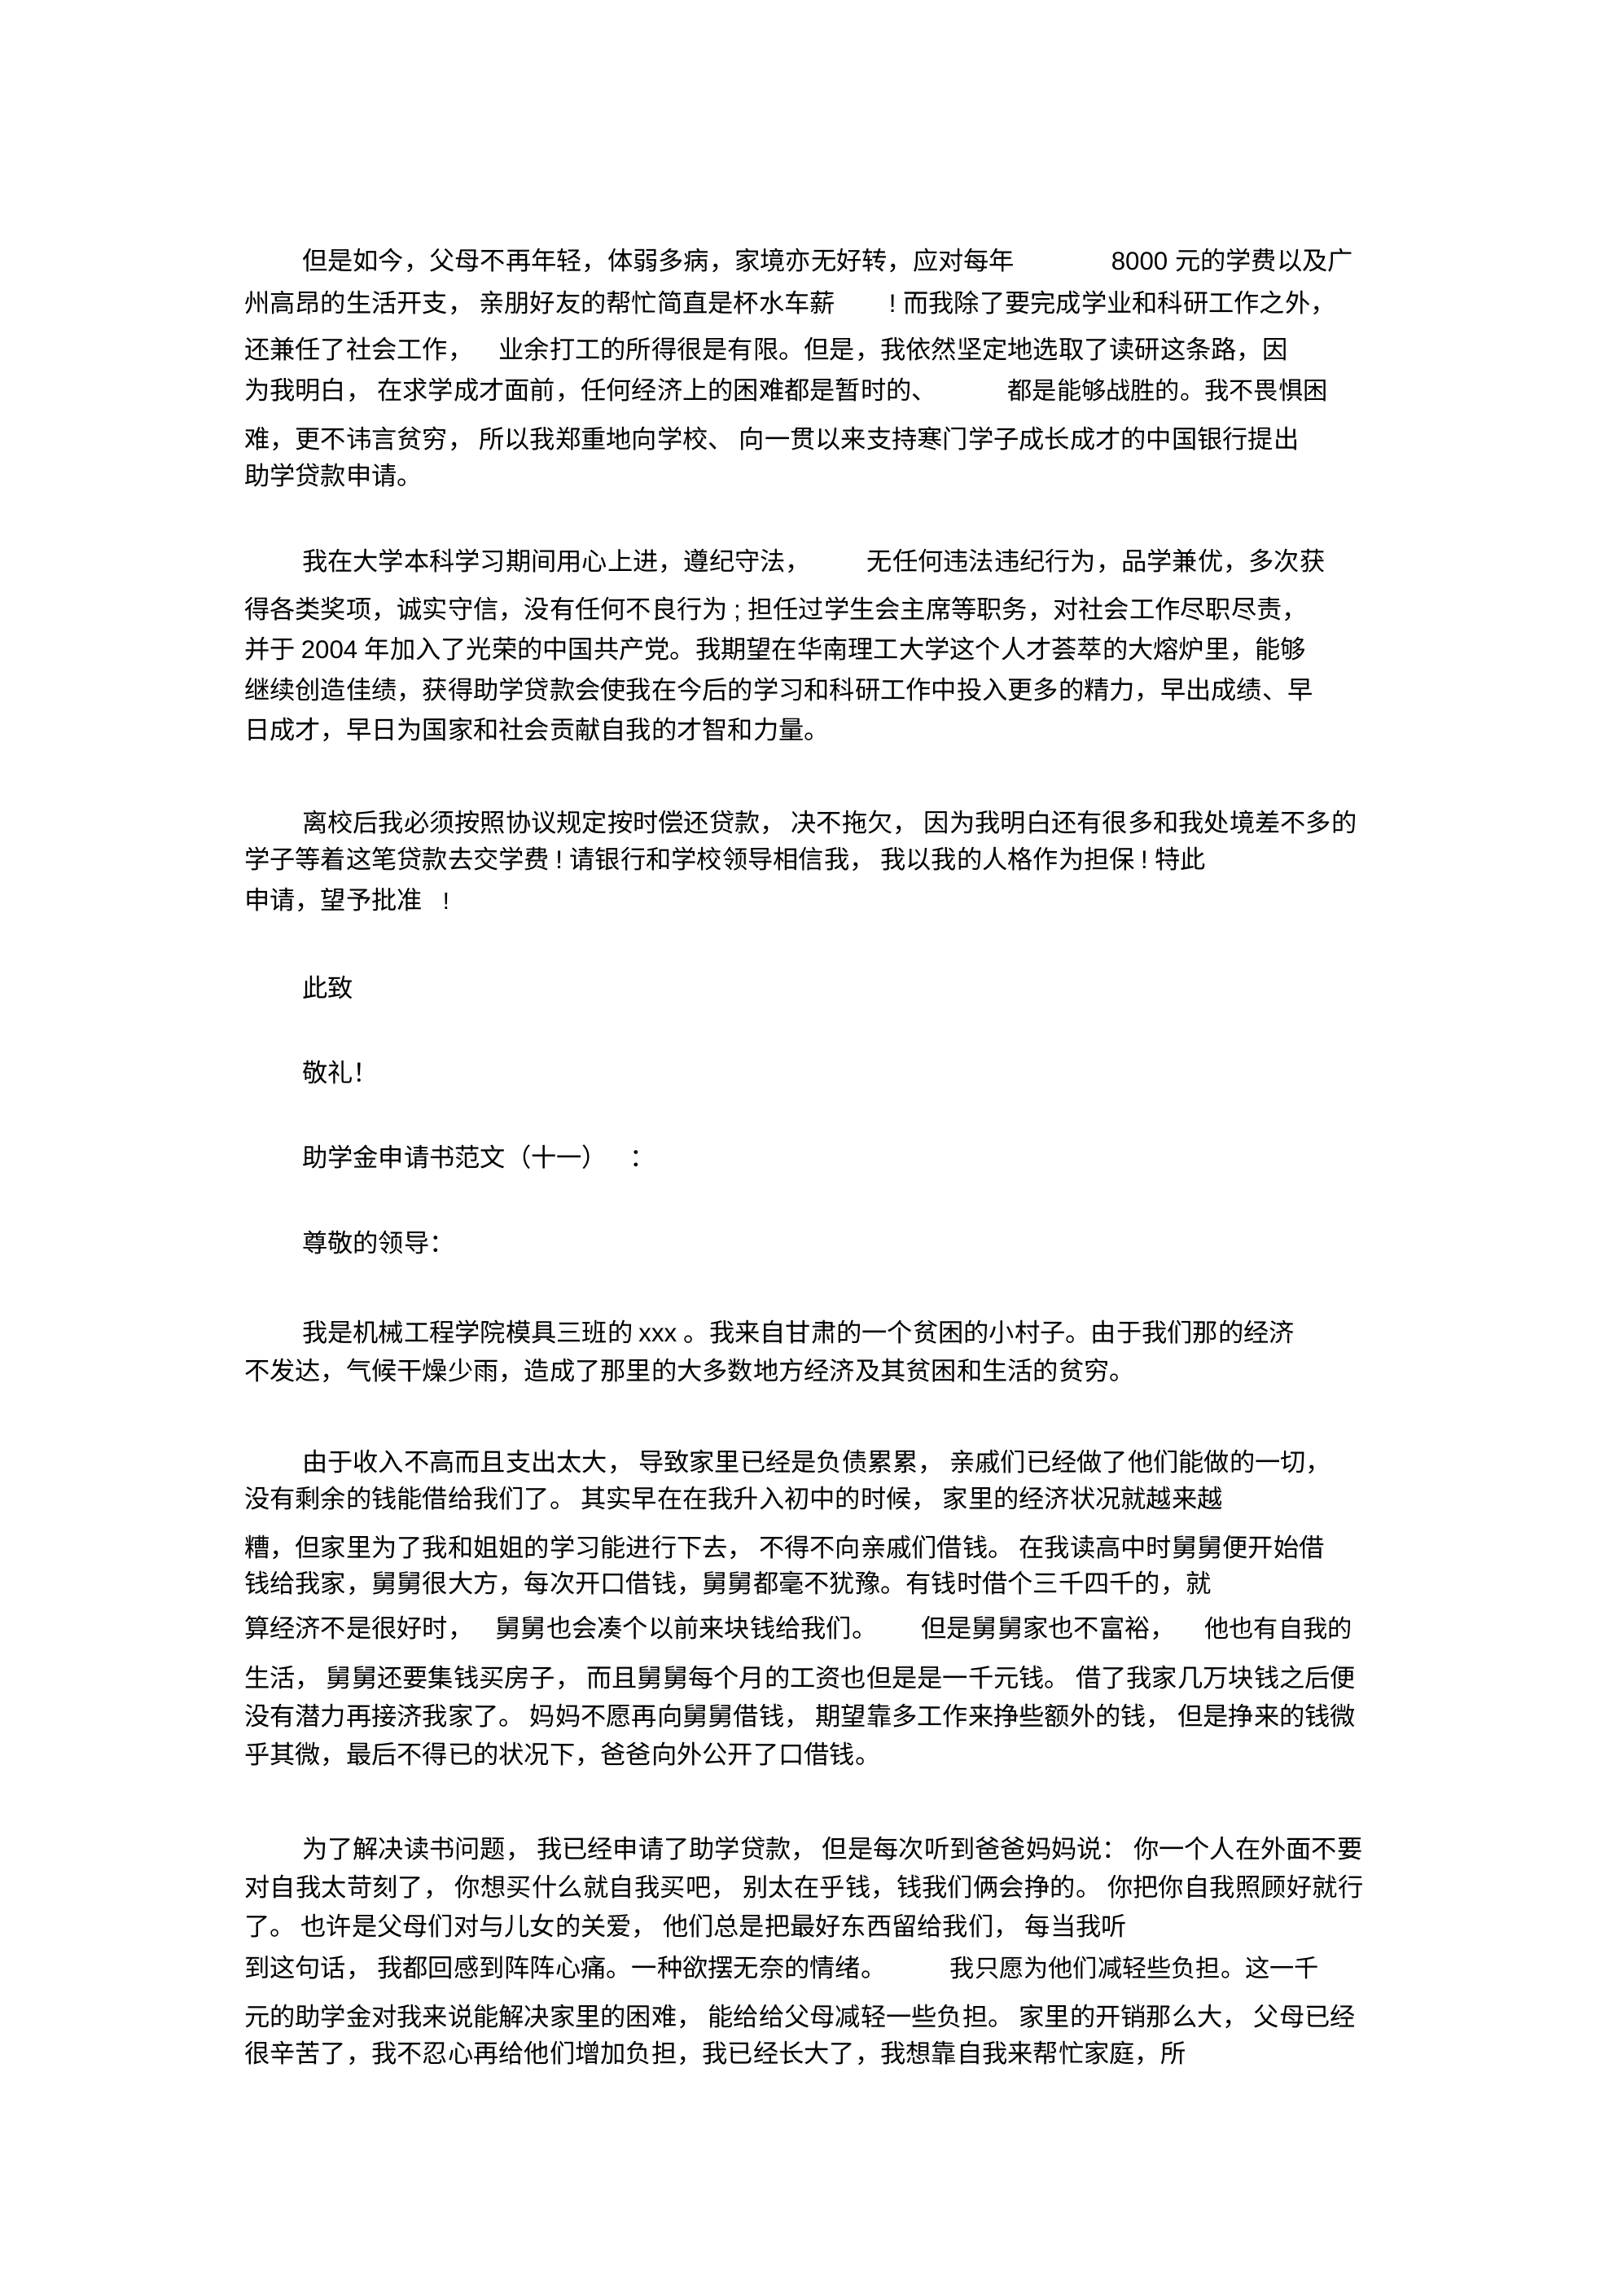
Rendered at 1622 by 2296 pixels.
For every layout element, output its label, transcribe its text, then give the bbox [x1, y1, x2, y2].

text 我是机械工程学院模具三班的 xxx 。我来自甘肃的一个贫困的小村子。由于我们那的经济不发达，气候干燥少雨，造成了那里的大多数地方经济及其贫困和生活的贫穷。 [244, 1312, 1311, 1387]
text 算经济不是很好时， 舅舅也会凑个以前来块钱给我们。 但是舅舅家也不富裕， 他也有自我的 [244, 1614, 1500, 1644]
text 尊敬的领导： [302, 1229, 1500, 1258]
text 州高昂的生活开支， 亲朋好友的帮忙简直是杯水车薪 ! 而我除了要完成学业和科研工作之外， [244, 287, 1500, 318]
text 我在大学本科学习期间用心上进，遵纪守法， 无任何违法违纪行为，品学兼优，多次获 [302, 547, 1500, 577]
text 糟，但家里为了我和姐姐的学习能进行下去， 不得不向亲戚们借钱。 在我读高中时舅舅便开始借钱给我家，舅舅很大方，每次开口借钱，舅舅都毫不犹豫。有钱时借个三千四千的，就 [244, 1528, 1345, 1600]
text 此致 [302, 974, 1500, 1003]
text 离校后我必须按照协议规定按时偿还贷款， 决不拖欠， 因为我明白还有很多和我处境差不多的学子等着这笔贷款去交学费 ! 请银行和学校领导相信我， 我以我的人格作为担保 ! 特此 [244, 802, 1370, 876]
text 难，更不讳言贫穷， 所以我郑重地向学校、 向一贯以来支持寒门学子成长成才的中国银行提出助学贷款申请。 [244, 419, 1311, 492]
text 得各类奖项，诚实守信，没有任何不良行为 ; 担任过学生会主席等职务，对社会工作尽职尽责，并于 2004 年加入了光荣的中国共产党。我期望在华南理工大学这个人才荟萃的大熔炉里，能够继续创造佳绩，获得助学贷款会使我在今后的学习和科研工作中投入更多的精力，早出成绩、早日成才，早日为国家和社会贡献自我的才智和力量。 [244, 586, 1313, 747]
text 助学金申请书范文（十一） ： [302, 1144, 1500, 1173]
text 申请，望予批准 ! [244, 885, 1500, 915]
text 为我明白， 在求学成才面前，任何经济上的困难都是暂时的、 都是能够战胜的。我不畏惧困 [244, 376, 1500, 405]
text 元的助学金对我来说能解决家里的困难， 能给给父母减轻一些负担。 家里的开销那么大， 父母已经很辛苦了，我不忍心再给他们增加负担，我已经长大了，我想靠自我来帮忙家庭，所 [244, 1997, 1375, 2070]
text 敬礼！ [302, 1059, 1500, 1088]
text 但是如今，父母不再年轻，体弱多病，家境亦无好转，应对每年 8000 元的学费以及广 [302, 245, 1500, 276]
text 为了解决读书问题， 我已经申请了助学贷款， 但是每次听到爸爸妈妈说： 你一个人在外面不要对自我太苛刻了， 你想买什么就自我买吧， 别太在乎钱，钱我们俩会挣的。 你把你自我照顾好就行了。 也许是父母们对与儿女的关爱， 他们总是把最好东西留给我们， 每当我听 [244, 1827, 1366, 1943]
text 由于收入不高而且支出太大， 导致家里已经是负债累累， 亲戚们已经做了他们能做的一切，没有剩余的钱能借给我们了。 其实早在在我升入初中的时候， 家里的经济状况就越来越 [244, 1442, 1344, 1515]
text 到这句话， 我都回感到阵阵心痛。一种欲摆无奈的情绪。 我只愿为他们减轻些负担。这一千 [244, 1954, 1500, 1983]
text 还兼任了社会工作， 业余打工的所得很是有限。但是，我依然坚定地选取了读研这条路，因 [244, 336, 1500, 364]
text 生活， 舅舅还要集钱买房子， 而且舅舅每个月的工资也但是是一千元钱。 借了我家几万块钱之后便没有潜力再接济我家了。 妈妈不愿再向舅舅借钱， 期望靠多工作来挣些额外的钱， 但是挣来的钱微乎其微，最后不得已的状况下，爸爸向外公开了口借钱。 [244, 1657, 1375, 1771]
